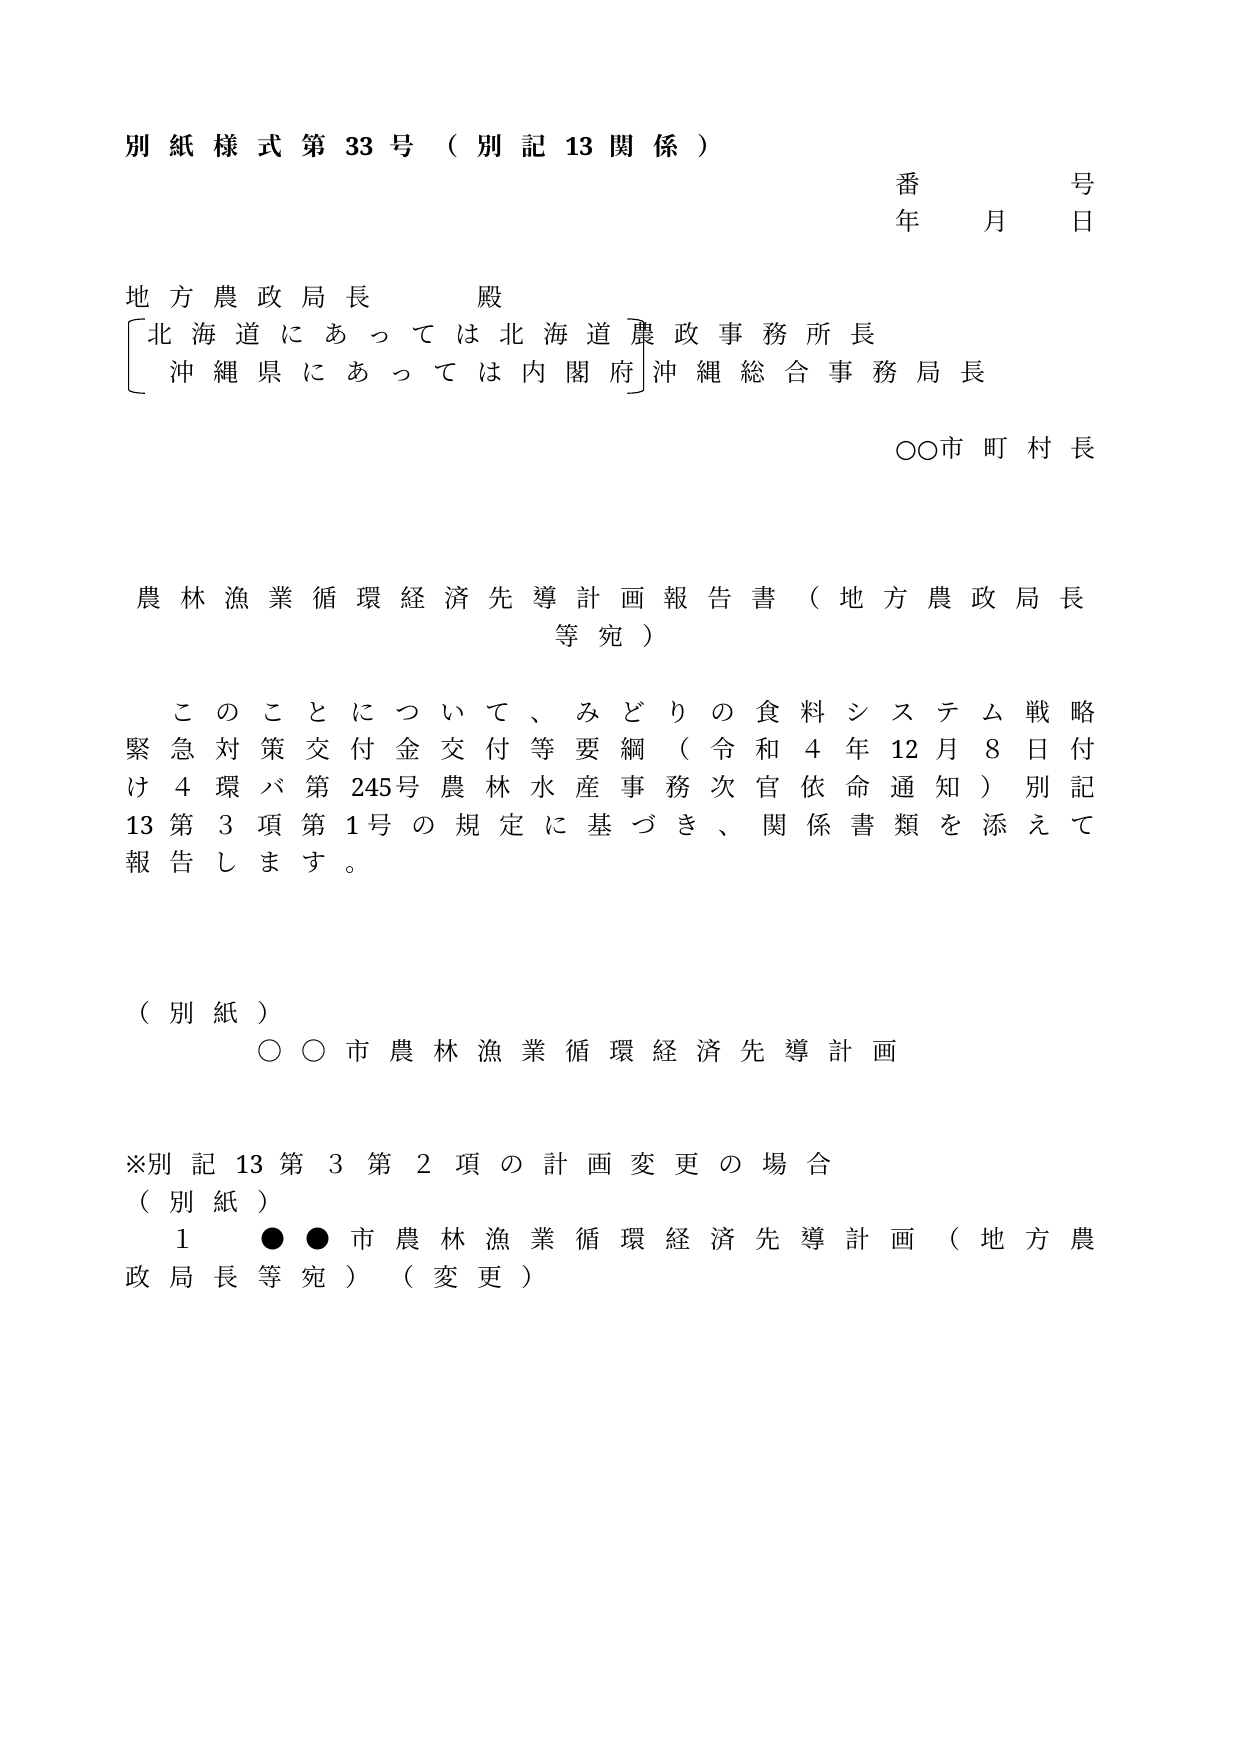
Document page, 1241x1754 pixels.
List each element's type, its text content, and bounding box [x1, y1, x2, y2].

text ※別記13第３第２項の計画変更の場合 [126, 1144, 1114, 1182]
text 沖縄県にあっては内閣府沖縄総合事務局長 [126, 352, 1114, 390]
text 北海道にあっては北海道農政事務所長 [126, 314, 1114, 352]
text 農林漁業循環経済先導計画報告書（地方農政局長等宛） [126, 578, 1114, 654]
text （別紙） [126, 993, 1114, 1031]
text 番 号 [126, 163, 1114, 201]
text 別紙様式第33号（別記13関係） [126, 126, 1114, 163]
text このことについて、みどりの食料システム戦略緊急対策交付金交付等要綱（令和４年12月８日付け４環バ第245号農林水産事務次官依命通知）別記13第３項第1号の規定に基づき、関係書類を添えて報告します。 [126, 691, 1114, 880]
text 地方農政局長 殿 [126, 277, 1114, 314]
text ○○市町村長 [126, 427, 1114, 465]
text 年 月 日 [126, 201, 1114, 239]
text １ ●●市農林漁業循環経済先導計画（地方農政局長等宛）（変更） [126, 1219, 1114, 1295]
text 〇〇市農林漁業循環経済先導計画 [126, 1031, 1114, 1068]
text （別紙） [126, 1182, 1114, 1219]
